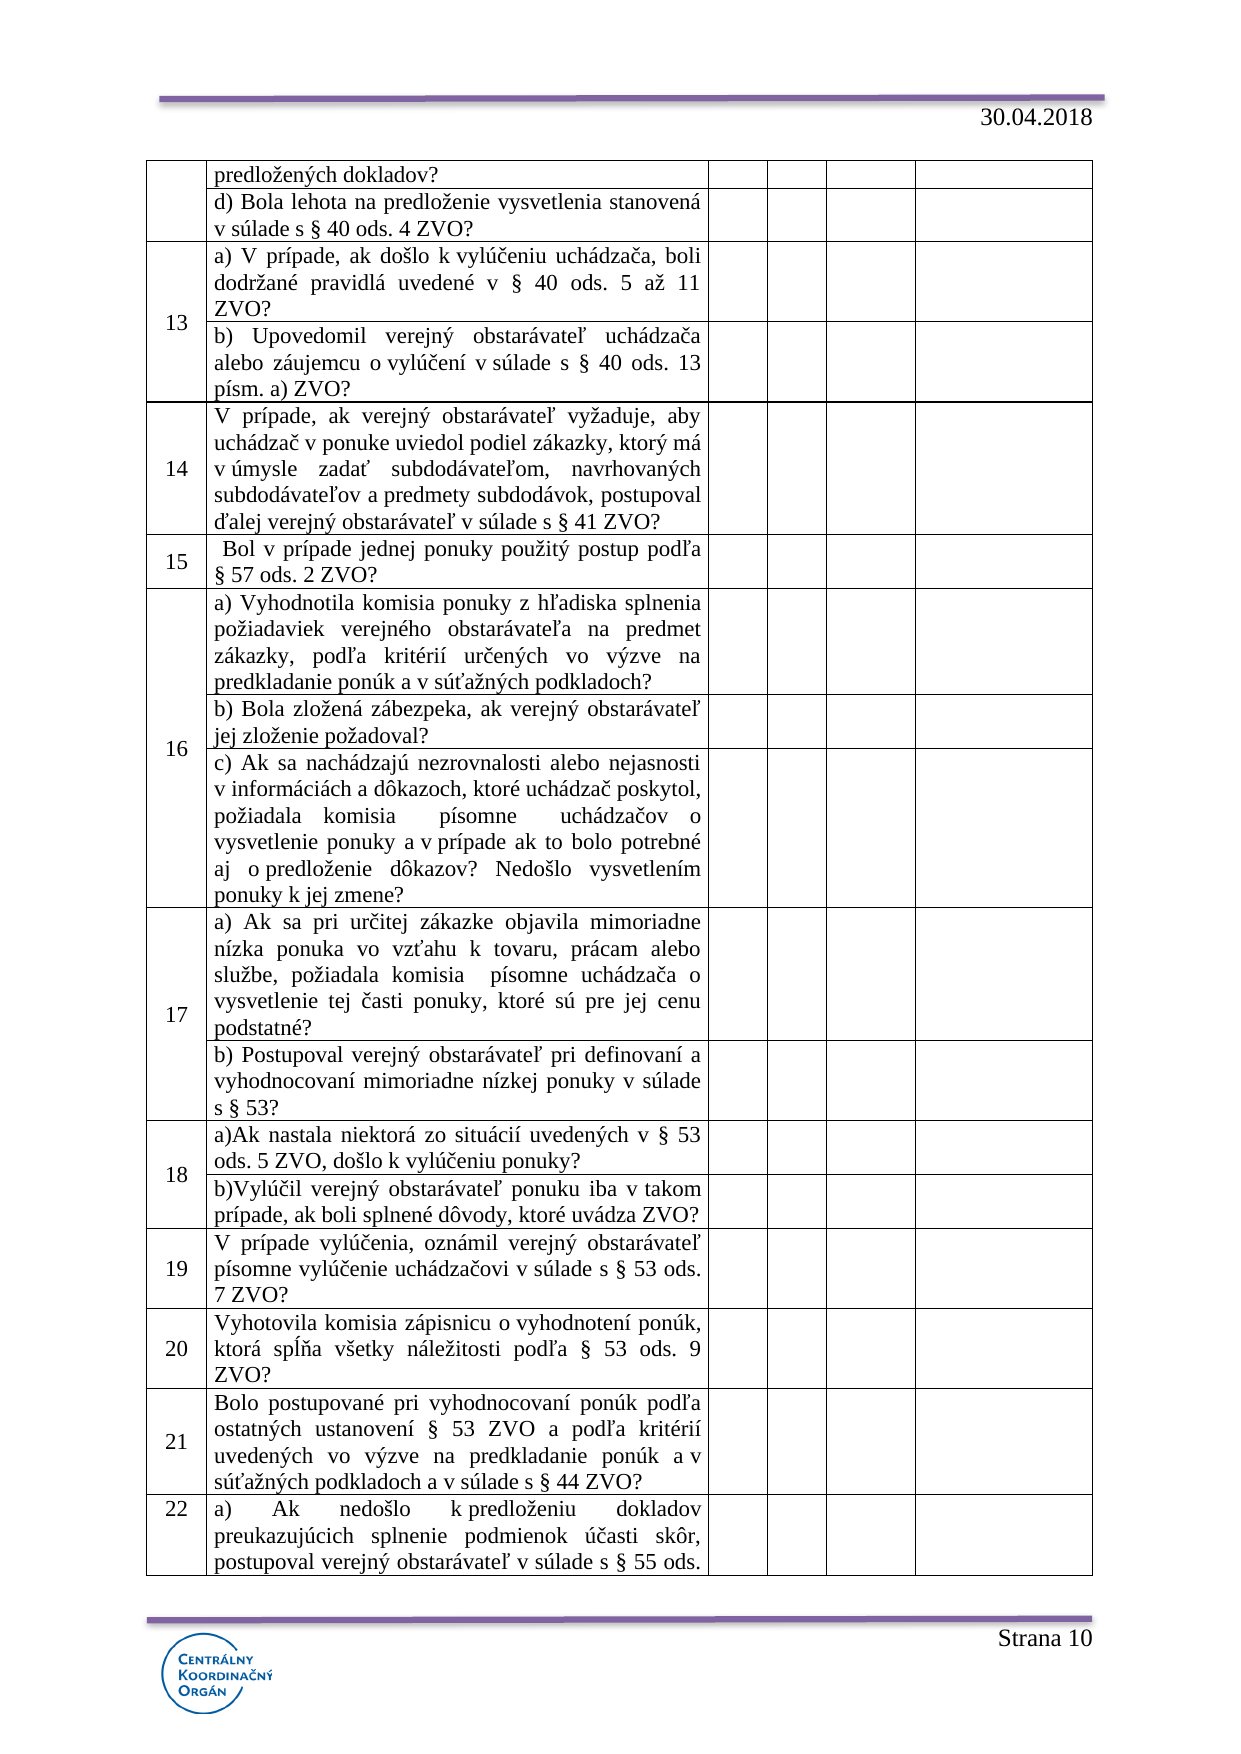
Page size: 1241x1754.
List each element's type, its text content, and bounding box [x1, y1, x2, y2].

table_cell [916, 908, 1092, 1040]
table_cell [768, 535, 826, 588]
table_cell [709, 189, 767, 241]
table_cell [916, 1041, 1092, 1120]
table_cell [916, 1309, 1092, 1388]
table_cell [768, 1389, 826, 1494]
table_cell [827, 1309, 915, 1388]
table_cell [709, 908, 767, 1040]
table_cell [207, 1495, 708, 1574]
table_cell [768, 589, 826, 694]
table_cell [709, 1495, 767, 1574]
table_cell [916, 695, 1092, 748]
table_cell V prípade, ak verejný obstarávateľ vyžaduje, aby uchádzač v ponuke uviedol podiel zákazky, ktorý má v úmysle zadať subdodávateľom, navrhovaných subdodávateľov a predmety subdodávok, postupoval ďalej verejný obstarávateľ v súlade s § 41 ZVO? [207, 403, 708, 534]
table_cell [768, 1495, 826, 1574]
table_cell [709, 403, 767, 534]
table_cell [709, 749, 767, 907]
table_cell [827, 189, 915, 241]
table_cell [827, 161, 915, 187]
table_cell b) Postupoval verejný obstarávateľ pri definovaní a vyhodnocovaní mimoriadne nízkej ponuky v súlade s § 53? [207, 1041, 708, 1120]
table_cell [768, 908, 826, 1040]
table_cell [827, 908, 915, 1040]
table_cell a) V prípade, ak došlo k vylúčeniu uchádzača, boli dodržané pravidlá uvedené v § 40 ods. 5 až 11 ZVO? [207, 242, 708, 321]
table_cell [916, 161, 1092, 187]
table_cell [916, 322, 1092, 401]
table_cell [709, 589, 767, 694]
table_cell [768, 242, 826, 321]
table_cell [709, 1389, 767, 1494]
table_cell [768, 322, 826, 401]
table_cell a) Vyhodnotila komisia ponuky z hľadiska splnenia požiadaviek verejného obstarávateľa na predmet zákazky, podľa kritérií určených vo výzve na predkladanie ponúk a v súťažných podkladoch? [207, 589, 708, 694]
table_cell [768, 1175, 826, 1228]
table_cell [709, 535, 767, 588]
table_cell a) Ak sa pri určitej zákazke objavila mimoriadne nízka ponuka vo vzťahu k tovaru, prácam alebo službe, požiadala komisia písomne uchádzača o vysvetlenie tej časti ponuky, ktoré sú pre jej cenu podstatné? [207, 908, 708, 1040]
table_cell b) Upovedomil verejný obstarávateľ uchádzača alebo záujemcu o vylúčení v súlade s § 40 ods. 13 písm. a) ZVO? [207, 322, 708, 401]
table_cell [207, 161, 708, 187]
table_cell b) Bola zložená zábezpeka, ak verejný obstarávateľ jej zloženie požadoval? [207, 695, 708, 748]
table_cell [827, 322, 915, 401]
table_cell [768, 161, 826, 187]
table_cell [916, 1495, 1092, 1574]
table_cell d) Bola lehota na predloženie vysvetlenia stanovená v súlade s § 40 ods. 4 ZVO? [207, 189, 708, 241]
table_cell 18 [147, 1121, 206, 1228]
table_cell [827, 749, 915, 907]
table_cell [827, 1041, 915, 1120]
table_cell [916, 189, 1092, 241]
table_cell 20 [147, 1309, 206, 1388]
table_cell [827, 535, 915, 588]
table_cell [768, 695, 826, 748]
table_cell [709, 695, 767, 748]
table_cell 13 [147, 242, 206, 401]
table_cell 19 [147, 1229, 206, 1308]
table_cell [768, 1041, 826, 1120]
table_cell [827, 1389, 915, 1494]
table_cell 16 [147, 589, 206, 907]
table_cell [768, 1229, 826, 1308]
table_cell [827, 589, 915, 694]
table_cell [709, 1121, 767, 1174]
table_cell [827, 1229, 915, 1308]
picture [159, 1631, 272, 1713]
table_cell V prípade vylúčenia, oznámil verejný obstarávateľ písomne vylúčenie uchádzačovi v súlade s § 53 ods. 7 ZVO? [207, 1229, 708, 1308]
table_cell [916, 1389, 1092, 1494]
table_cell [916, 403, 1092, 534]
table_cell [709, 1309, 767, 1388]
table_cell [709, 1229, 767, 1308]
table_cell Bolo postupované pri vyhodnocovaní ponúk podľa ostatných ustanovení § 53 ZVO a podľa kritérií uvedených vo výzve na predkladanie ponúk a v súťažných podkladoch a v súlade s § 44 ZVO? [207, 1389, 708, 1494]
table_cell 22 [147, 1495, 206, 1574]
table_cell 17 [147, 908, 206, 1120]
table_cell [768, 189, 826, 241]
table_cell 15 [147, 535, 206, 588]
table_cell [916, 1229, 1092, 1308]
table_cell [768, 1121, 826, 1174]
table_cell [916, 1175, 1092, 1228]
table_cell [916, 535, 1092, 588]
table_cell [827, 403, 915, 534]
table_cell 14 [147, 403, 206, 534]
table_cell Bol v prípade jednej ponuky použitý postup podľa § 57 ods. 2 ZVO? [207, 535, 708, 588]
table_cell [709, 322, 767, 401]
table_cell [916, 589, 1092, 694]
table_cell [827, 1121, 915, 1174]
table_cell [827, 1495, 915, 1574]
table_cell [768, 1309, 826, 1388]
table_cell Vyhotovila komisia zápisnicu o vyhodnotení ponúk, ktorá spĺňa všetky náležitosti podľa § 53 ods. 9 ZVO? [207, 1309, 708, 1388]
table_cell [827, 1175, 915, 1228]
table_cell [916, 1121, 1092, 1174]
table_cell [768, 403, 826, 534]
table_cell [709, 1041, 767, 1120]
table_cell [827, 242, 915, 321]
table_cell [709, 242, 767, 321]
table_cell [768, 749, 826, 907]
table_cell [709, 1175, 767, 1228]
table_cell [709, 161, 767, 187]
table_cell a)Ak nastala niektorá zo situácií uvedených v § 53 ods. 5 ZVO, došlo k vylúčeniu ponuky? [207, 1121, 708, 1174]
table_cell 21 [147, 1389, 206, 1494]
table_cell [916, 749, 1092, 907]
table_cell b)Vylúčil verejný obstarávateľ ponuku iba v takom prípade, ak boli splnené dôvody, ktoré uvádza ZVO? [207, 1175, 708, 1228]
table_cell [827, 695, 915, 748]
table_cell [916, 242, 1092, 321]
table_cell c) Ak sa nachádzajú nezrovnalosti alebo nejasnosti v informáciách a dôkazoch, ktoré uchádzač poskytol, požiadala komisia písomne uchádzačov o vysvetlenie ponuky a v prípade ak to bolo potrebné aj o predloženie dôkazov? Nedošlo vysvetlením ponuky k jej zmene? [207, 749, 708, 907]
